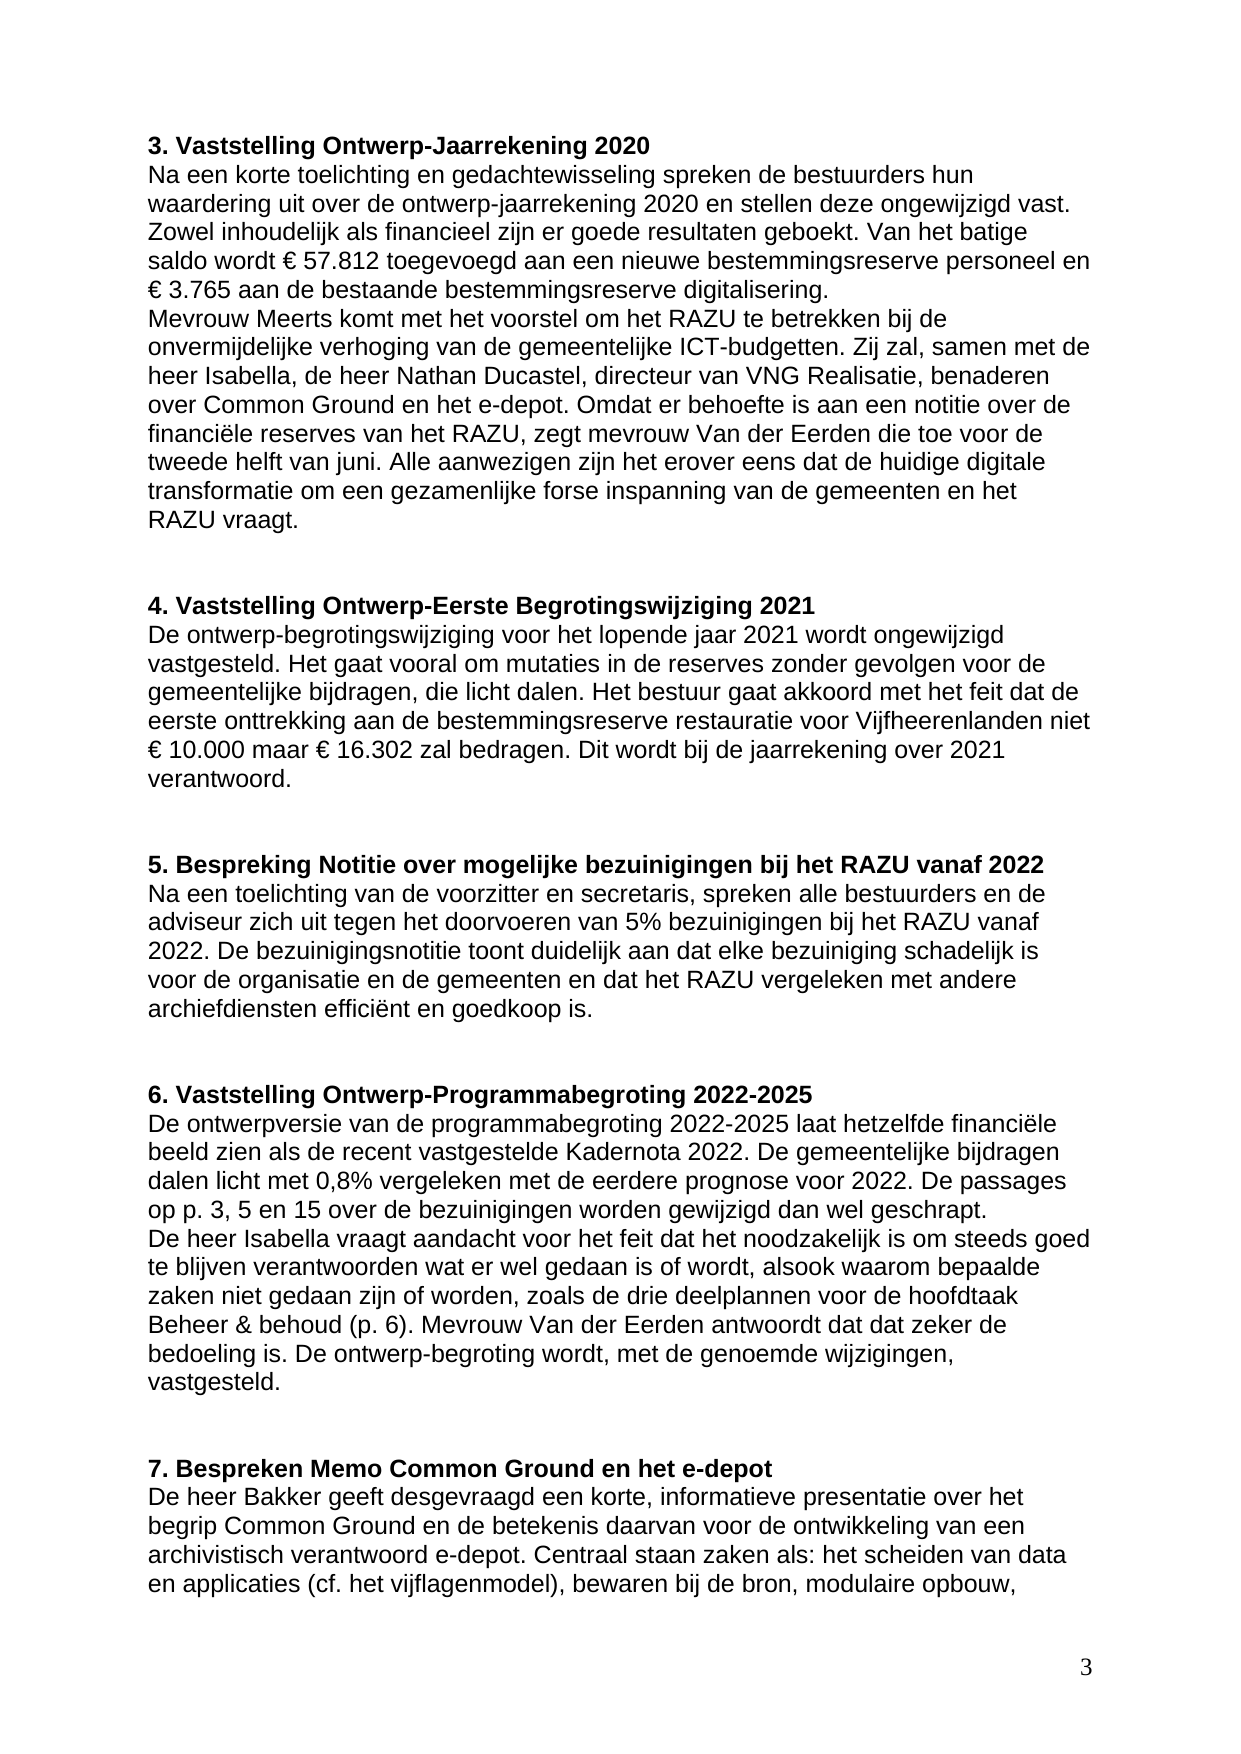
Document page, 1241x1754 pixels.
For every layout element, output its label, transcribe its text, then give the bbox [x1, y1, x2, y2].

text 3. Vaststelling Ontwerp-Jaarrekening 2020 [148, 131, 1093, 160]
text De heer Isabella vraagt aandacht voor het feit dat het noodzakelijk is om steeds goed te blijven verantwoorden wat er wel gedaan is of wordt, alsook waarom bepaalde zaken niet gedaan zijn of worden, zoals de drie deelplannen voor de hoofdtaak Beheer & behoud (p. 6). Mevrouw Van der Eerden antwoordt dat dat zeker de bedoeling is. De ontwerp-begroting wordt, met de genoemde wijzigingen, vastgesteld. [148, 1223, 1093, 1396]
text 7. Bespreken Memo Common Ground en het e-depot [148, 1453, 1093, 1482]
text 5. Bespreking Notitie over mogelijke bezuinigingen bij het RAZU vanaf 2022 [148, 850, 1093, 878]
text Mevrouw Meerts komt met het voorstel om het RAZU te betrekken bij de onvermijdelijke verhoging van de gemeentelijke ICT-budgetten. Zij zal, samen met de heer Isabella, de heer Nathan Ducastel, directeur van VNG Realisatie, benaderen over Common Ground en het e-depot. Omdat er behoefte is aan een notitie over de financiële reserves van het RAZU, zegt mevrouw Van der Eerden die toe voor de tweede helft van juni. Alle aanwezigen zijn het erover eens dat de huidige digitale transformatie om een gezamenlijke forse inspanning van de gemeenten en het RAZU vraagt. [148, 303, 1093, 533]
text Na een toelichting van de voorzitter en secretaris, spreken alle bestuurders en de adviseur zich uit tegen het doorvoeren van 5% bezuinigingen bij het RAZU vanaf 2022. De bezuinigingsnotitie toont duidelijk aan dat elke bezuiniging schadelijk is voor de organisatie en de gemeenten en dat het RAZU vergeleken met andere archiefdiensten efficiënt en goedkoop is. [148, 878, 1093, 1022]
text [148, 1482, 1093, 1597]
text De ontwerp-begrotingswijziging voor het lopende jaar 2021 wordt ongewijzigd vastgesteld. Het gaat vooral om mutaties in de reserves zonder gevolgen voor de gemeentelijke bijdragen, die licht dalen. Het bestuur gaat akkoord met het feit dat de eerste onttrekking aan de bestemmingsreserve restauratie voor Vijfheerenlanden niet [148, 620, 1093, 735]
text € 10.000 maar € 16.302 zal bedragen. Dit wordt bij de jaarrekening over 2021 verantwoord. [148, 735, 1093, 792]
text 6. Vaststelling Ontwerp-Programmabegroting 2022-2025 [148, 1080, 1093, 1108]
text 4. Vaststelling Ontwerp-Eerste Begrotingswijziging 2021 [148, 591, 1093, 620]
text De ontwerpversie van de programmabegroting 2022-2025 laat hetzelfde financiële beeld zien als de recent vastgestelde Kadernota 2022. De gemeentelijke bijdragen dalen licht met 0,8% vergeleken met de eerdere prognose voor 2022. De passages op p. 3, 5 en 15 over de bezuinigingen worden gewijzigd dan wel geschrapt. [148, 1108, 1093, 1223]
text Na een korte toelichting en gedachtewisseling spreken de bestuurders hun waardering uit over de ontwerp-jaarrekening 2020 en stellen deze ongewijzigd vast. Zowel inhoudelijk als financieel zijn er goede resultaten geboekt. Van het batige saldo wordt € 57.812 toegevoegd aan een nieuwe bestemmingsreserve personeel en € 3.765 aan de bestaande bestemmingsreserve digitalisering. [148, 160, 1093, 303]
